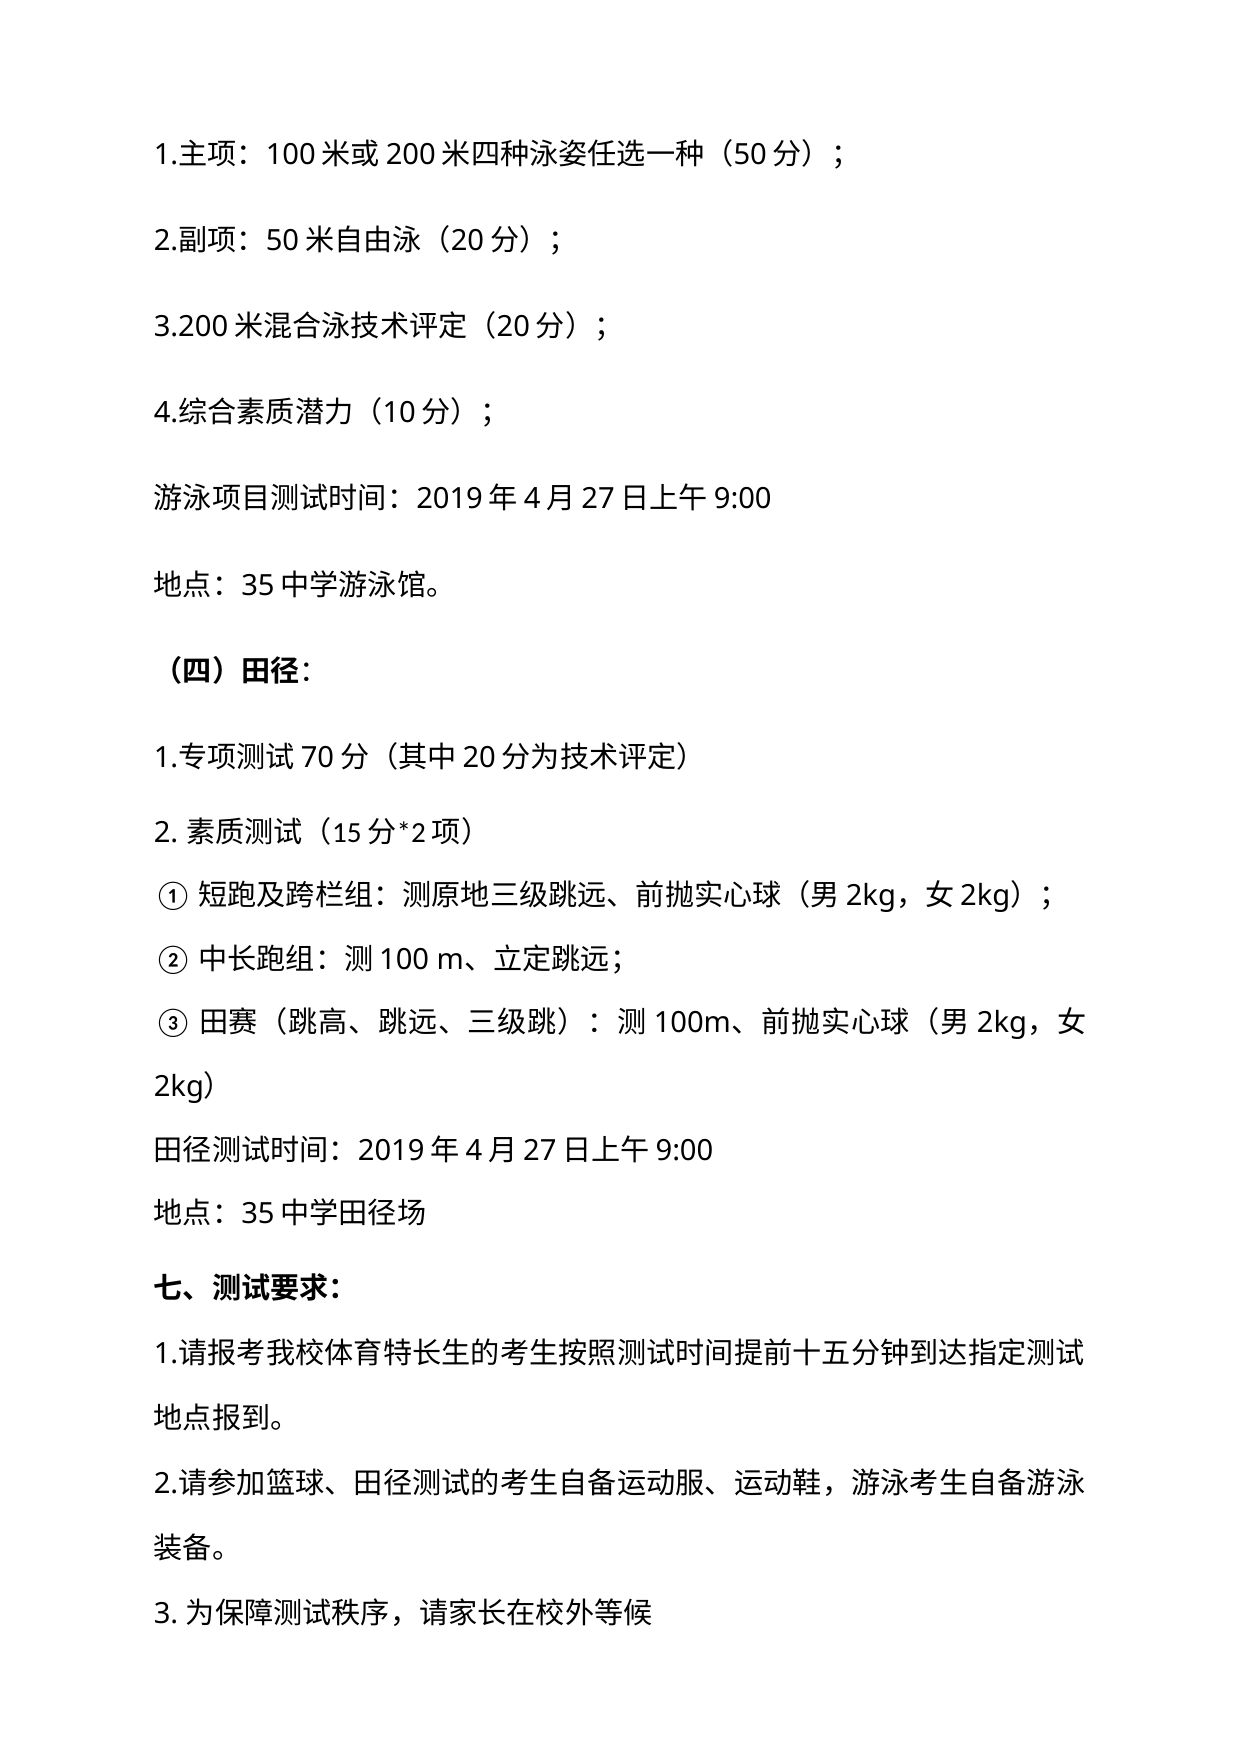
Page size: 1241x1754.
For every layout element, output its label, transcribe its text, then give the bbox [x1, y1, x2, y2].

text 3.200米混合泳技术评定（20分）； [153, 291, 1087, 356]
text 2.请参加篮球、田径测试的考生自备运动服、运动鞋，游泳考生自备游泳装备。 [153, 1448, 1087, 1578]
text （四）田径： [153, 636, 1087, 701]
text 田径测试时间：2019年4月27日上午9:00 [153, 1126, 1087, 1168]
text ②中长跑组：测100 m、立定跳远； [153, 935, 1087, 978]
text 2.副项：50米自由泳（20分）； [153, 205, 1087, 270]
text 4.综合素质潜力（10分）； [153, 378, 1087, 443]
text 1.主项：100米或200米四种泳姿任选一种（50分）； [153, 119, 1087, 184]
text 3. 为保障测试秩序，请家长在校外等候 [153, 1578, 1087, 1643]
text ①短跑及跨栏组：测原地三级跳远、前抛实心球（男2kg，女2kg）； [153, 872, 1087, 914]
list 1.请报考我校体育特长生的考生按照测试时间提前十五分钟到达指定测试地点报到。 [153, 1318, 1087, 1448]
text ③田赛（跳高、跳远、三级跳）：测100m、前抛实心球（男2kg，女2kg） [153, 999, 1087, 1105]
text 地点：35中学田径场 [153, 1189, 1087, 1232]
text 游泳项目测试时间：2019年4月27日上午9:00 [153, 464, 1087, 529]
text 七、测试要求： [153, 1253, 1087, 1318]
text 地点：35中学游泳馆。 [153, 550, 1087, 615]
text 1.专项测试70分（其中20分为技术评定） [153, 722, 1087, 787]
list 素质测试（15分*2项） [153, 808, 1087, 851]
